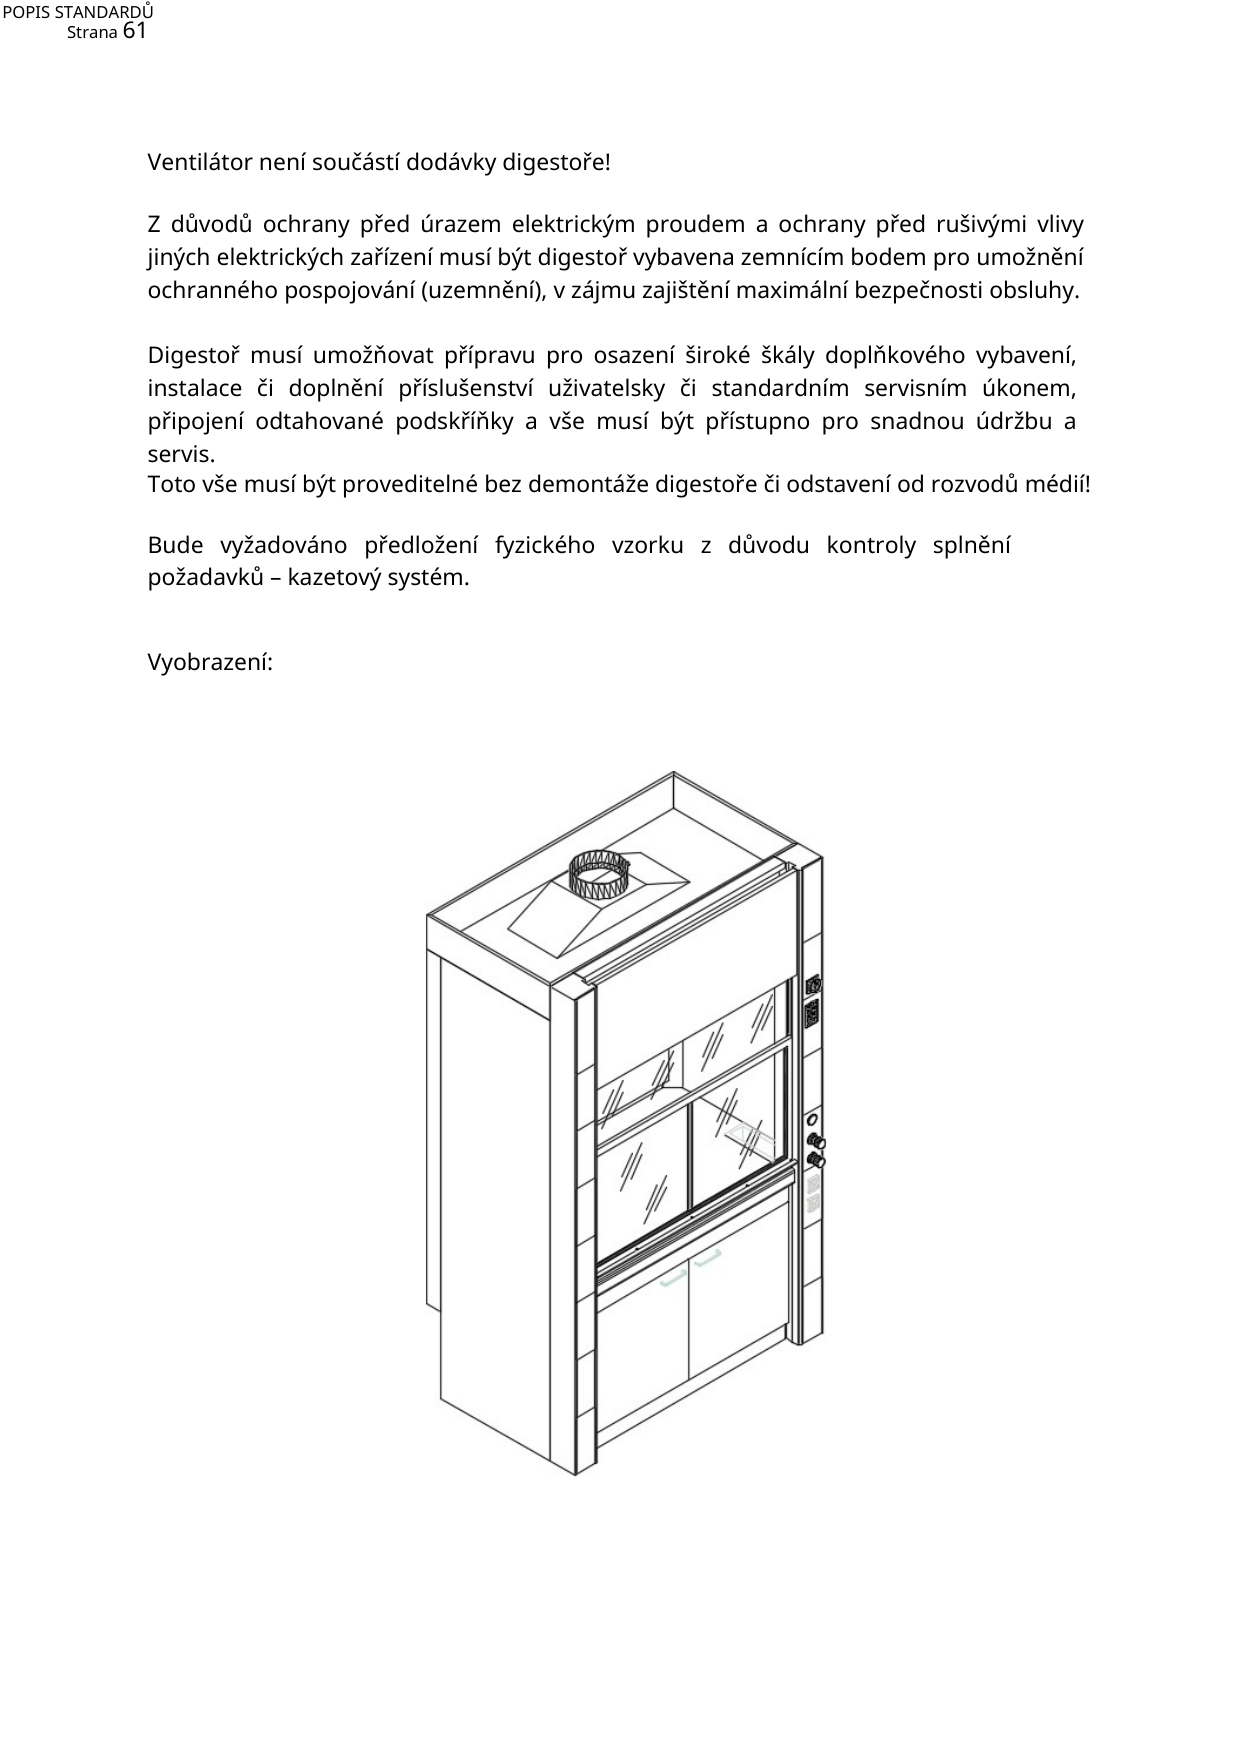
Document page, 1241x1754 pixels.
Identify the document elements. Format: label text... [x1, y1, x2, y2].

text Z důvodů ochrany před úrazem elektrickým proudem a ochrany před rušivými vlivy jiných elektrických zařízení musí být digestoř vybavena zemnícím bodem pro umožnění ochranného pospojování (uzemnění), v zájmu zajištění maximální bezpečnosti obsluhy. [147, 208, 1085, 305]
picture [425, 771, 827, 1477]
text Ventilátor není součástí dodávky digestoře! [147, 145, 1134, 177]
text Bude vyžadováno předložení fyzického vzorku z důvodu kontroly splnění požadavků – kazetový systém. [147, 529, 1012, 592]
text Toto vše musí být proveditelné bez demontáže digestoře či odstavení od rozvodů médií! [147, 471, 1134, 498]
text Vyobrazení: [147, 646, 1134, 677]
text Digestoř musí umožňovat přípravu pro osazení široké škály doplňkového vybavení, instalace či doplnění příslušenství uživatelsky či standardním servisním úkonem, připojení odtahované podskříňky a vše musí být přístupno pro snadnou údržbu a servis. [147, 339, 1078, 469]
